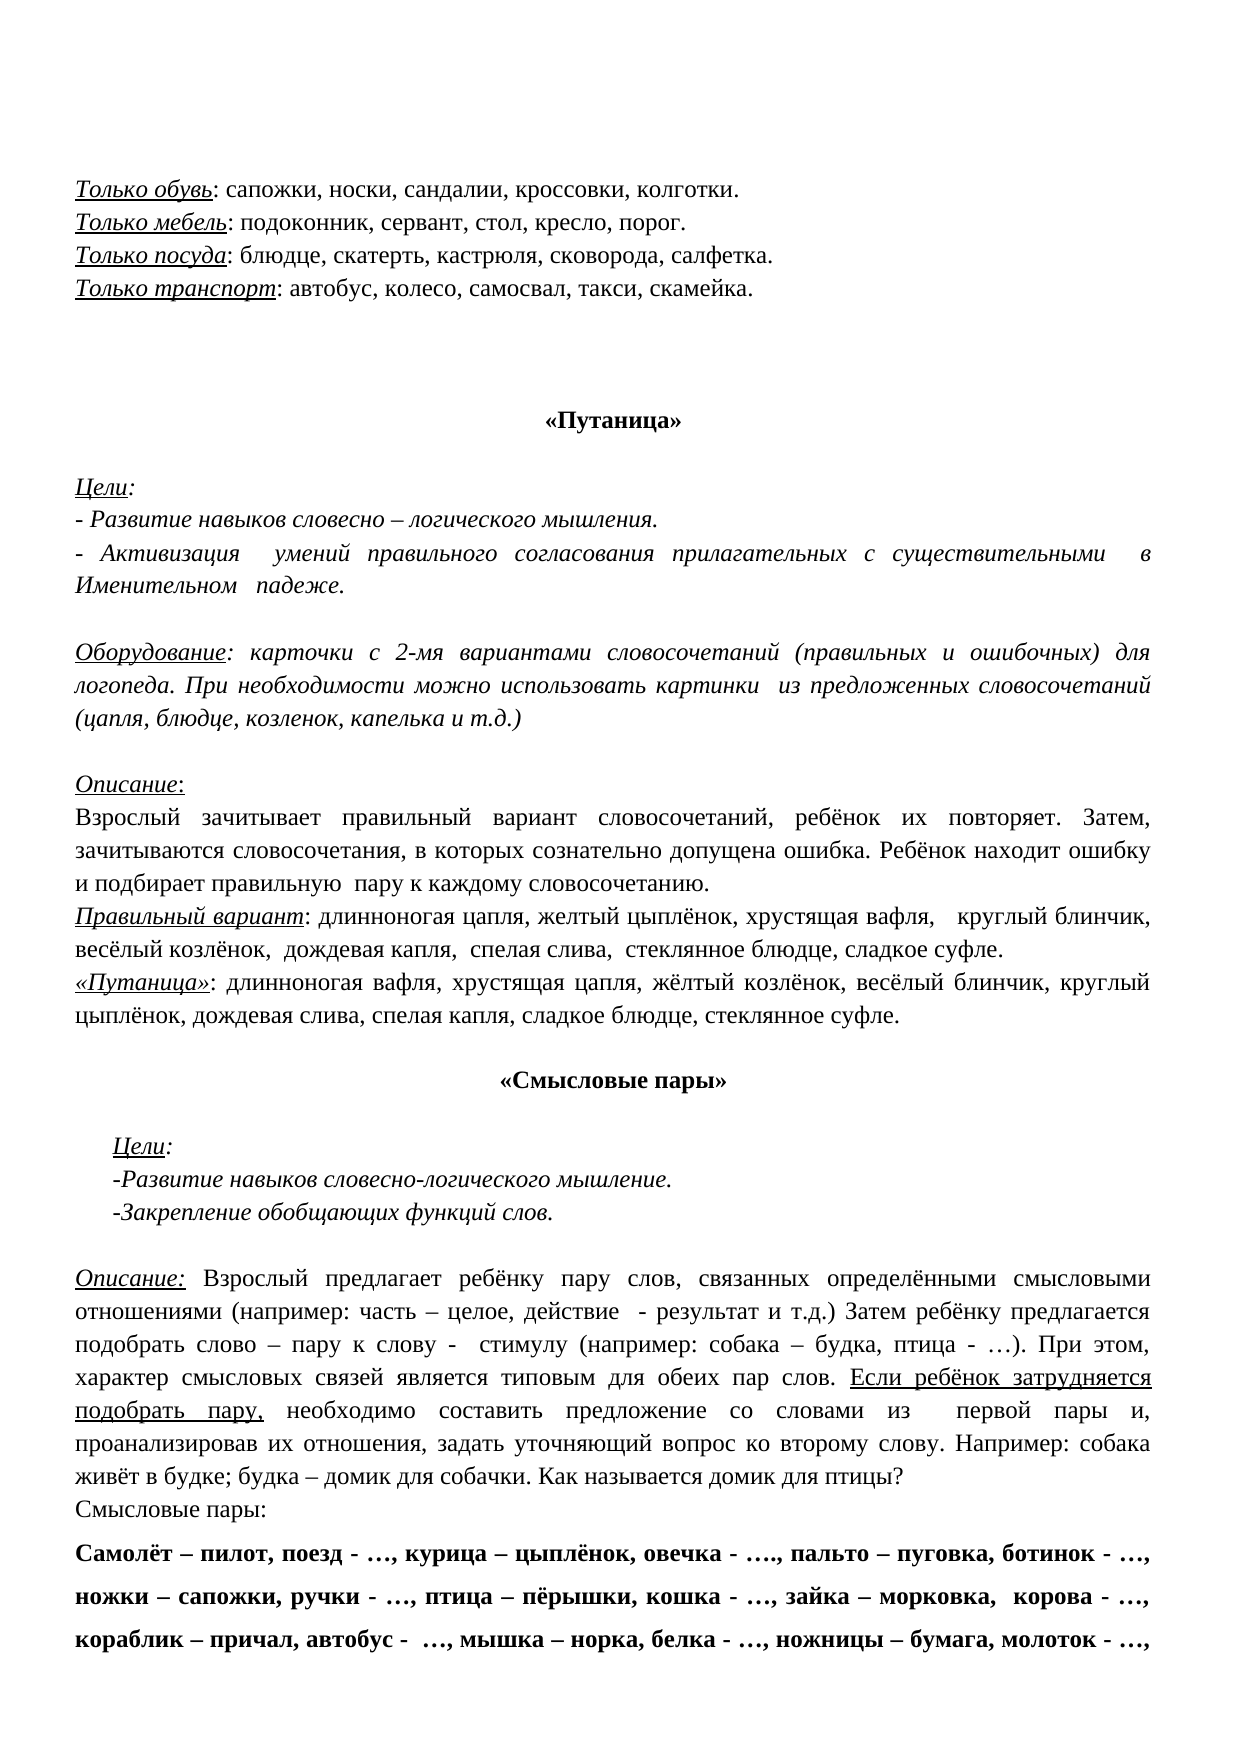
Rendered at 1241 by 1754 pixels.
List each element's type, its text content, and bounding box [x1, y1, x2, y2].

text Смысловые пары: [75, 1494, 1152, 1523]
text Описание: [75, 769, 1152, 797]
text Взрослый зачитывает правильный вариант словосочетаний, ребёнок их повторяет. Затем, зачитываются словосочетания, в которых сознательно допущена ошибка. Ребёнок находит ошибку и подбирает правильную пару к каждому словосочетанию. [75, 802, 1152, 897]
text «Путаница»: длинноногая вафля, хрустящая цапля, жёлтый козлёнок, весёлый блинчик, круглый цыплёнок, дождевая слива, спелая капля, сладкое блюдце, стеклянное суфле. [75, 967, 1152, 1029]
text «Смысловые пары» [75, 1065, 1152, 1094]
text Только мебель: подоконник, сервант, стол, кресло, порог. [75, 207, 1152, 236]
text -Развитие навыков словесно-логического мышление. [112, 1164, 1152, 1193]
text Описание: Взрослый предлагает ребёнку пару слов, связанных определёнными смысловыми отношениями (например: часть – целое, действие - результат и т.д.) Затем ребёнку предлагается подобрать слово – пару к слову - стимулу (например: собака – будка, птица - …). При этом, характер смысловых связей является типовым для обеих пар слов. Если ребёнок затрудняется подобрать пару, необходимо составить предложение со словами из первой пары и, проанализировав их отношения, задать уточняющий вопрос ко второму слову. Например: собака живёт в будке; будка – домик для собачки. Как называется домик для птицы? [75, 1263, 1152, 1490]
text Только транспорт: автобус, колесо, самосвал, такси, скамейка. [75, 273, 1152, 302]
text Правильный вариант: длинноногая цапля, желтый цыплёнок, хрустящая вафля, круглый блинчик, весёлый козлёнок, дождевая капля, спелая слива, стеклянное блюдце, сладкое суфле. [75, 901, 1152, 963]
text Только посуда: блюдце, скатерть, кастрюля, сковорода, салфетка. [75, 240, 1152, 269]
text Только обувь: сапожки, носки, сандалии, кроссовки, колготки. [75, 174, 1152, 203]
text -Закрепление обобщающих функций слов. [112, 1197, 1152, 1226]
text Цели: [75, 472, 1152, 500]
text - Активизация умений правильного согласования прилагательных с существительными в Именительном падеже. [75, 538, 1152, 599]
text Цели: [112, 1131, 1152, 1160]
text - Развитие навыков словесно – логического мышления. [75, 504, 1152, 533]
text «Путаница» [75, 406, 1152, 434]
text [75, 1538, 1152, 1653]
text Оборудование: карточки с 2-мя вариантами словосочетаний (правильных и ошибочных) для логопеда. При необходимости можно использовать картинки из предложенных словосочетаний (цапля, блюдце, козленок, капелька и т.д.) [75, 637, 1152, 731]
